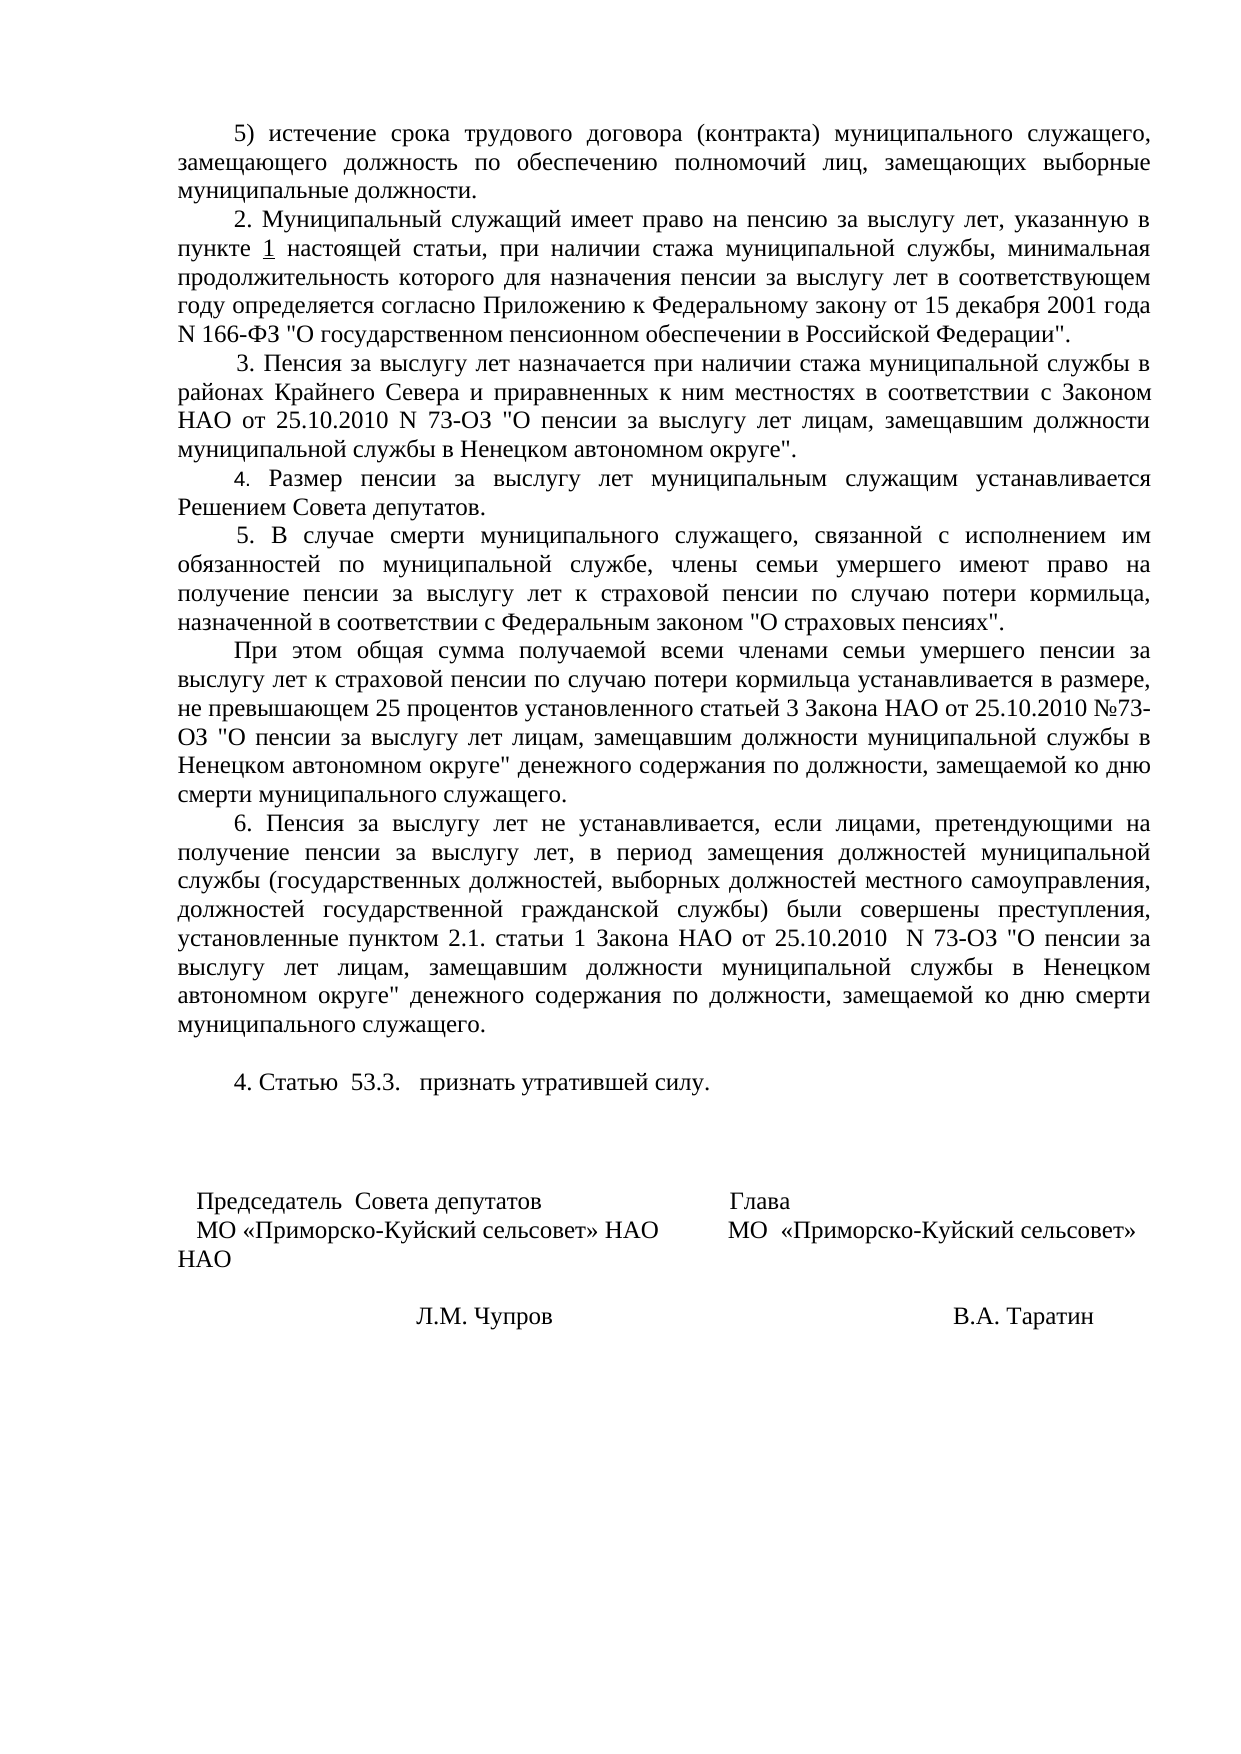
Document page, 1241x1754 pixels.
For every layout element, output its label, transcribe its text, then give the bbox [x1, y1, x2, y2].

text 2. Муниципальный служащий имеет право на пенсию за выслугу лет, указанную в пункте 1 настоящей статьи, при наличии стажа муниципальной службы, минимальная продолжительность которого для назначения пенсии за выслугу лет в соответствующем году определяется согласно Приложению к Федеральному закону от 15 декабря 2001 года N 166-ФЗ "О государственном пенсионном обеспечении в Российской Федерации". [177, 204, 1152, 348]
text МО «Приморско-Куйский сельсовет» НАО МО «Приморско-Куйский сельсовет» НАО [177, 1215, 1152, 1272]
text 5. В случае смерти муниципального служащего, связанной с исполнением им обязанностей по муниципальной службе, члены семьи умершего имеют право на получение пенсии за выслугу лет к страховой пенсии по случаю потери кормильца, назначенной в соответствии с Федеральным законом "О страховых пенсиях". [177, 521, 1152, 636]
text 4. Размер пенсии за выслугу лет муниципальным служащим устанавливается Решением Совета депутатов. [177, 463, 1152, 521]
text 4. Статью 53.3. признать утратившей силу. [177, 1067, 1152, 1096]
text 5) истечение срока трудового договора (контракта) муниципального служащего, замещающего должность по обеспечению полномочий лиц, замещающих выборные муниципальные должности. [177, 118, 1152, 204]
text Л.М. Чупров В.А. Таратин [177, 1301, 1152, 1330]
text 6. Пенсия за выслугу лет не устанавливается, если лицами, претендующими на получение пенсии за выслугу лет, в период замещения должностей муниципальной службы (государственных должностей, выборных должностей местного самоуправления, должностей государственной гражданской службы) были совершены преступления, установленные пунктом 2.1. статьи 1 Закона НАО от 25.10.2010 N 73-ОЗ "О пенсии за выслугу лет лицам, замещавшим должности муниципальной службы в Ненецком автономном округе" денежного содержания по должности, замещаемой ко дню смерти муниципального служащего. [177, 808, 1152, 1038]
text Председатель Совета депутатов Глава [177, 1186, 1152, 1215]
text 3. Пенсия за выслугу лет назначается при наличии стажа муниципальной службы в районах Крайнего Севера и приравненных к ним местностях в соответствии с Законом НАО от 25.10.2010 N 73-ОЗ "О пенсии за выслугу лет лицам, замещавшим должности муниципальной службы в Ненецком автономном округе". [177, 348, 1152, 463]
text При этом общая сумма получаемой всеми членами семьи умершего пенсии за выслугу лет к страховой пенсии по случаю потери кормильца устанавливается в размере, не превышающем 25 процентов установленного статьей 3 Закона НАО от 25.10.2010 №73-ОЗ "О пенсии за выслугу лет лицам, замещавшим должности муниципальной службы в Ненецком автономном округе" денежного содержания по должности, замещаемой ко дню смерти муниципального служащего. [177, 636, 1152, 808]
